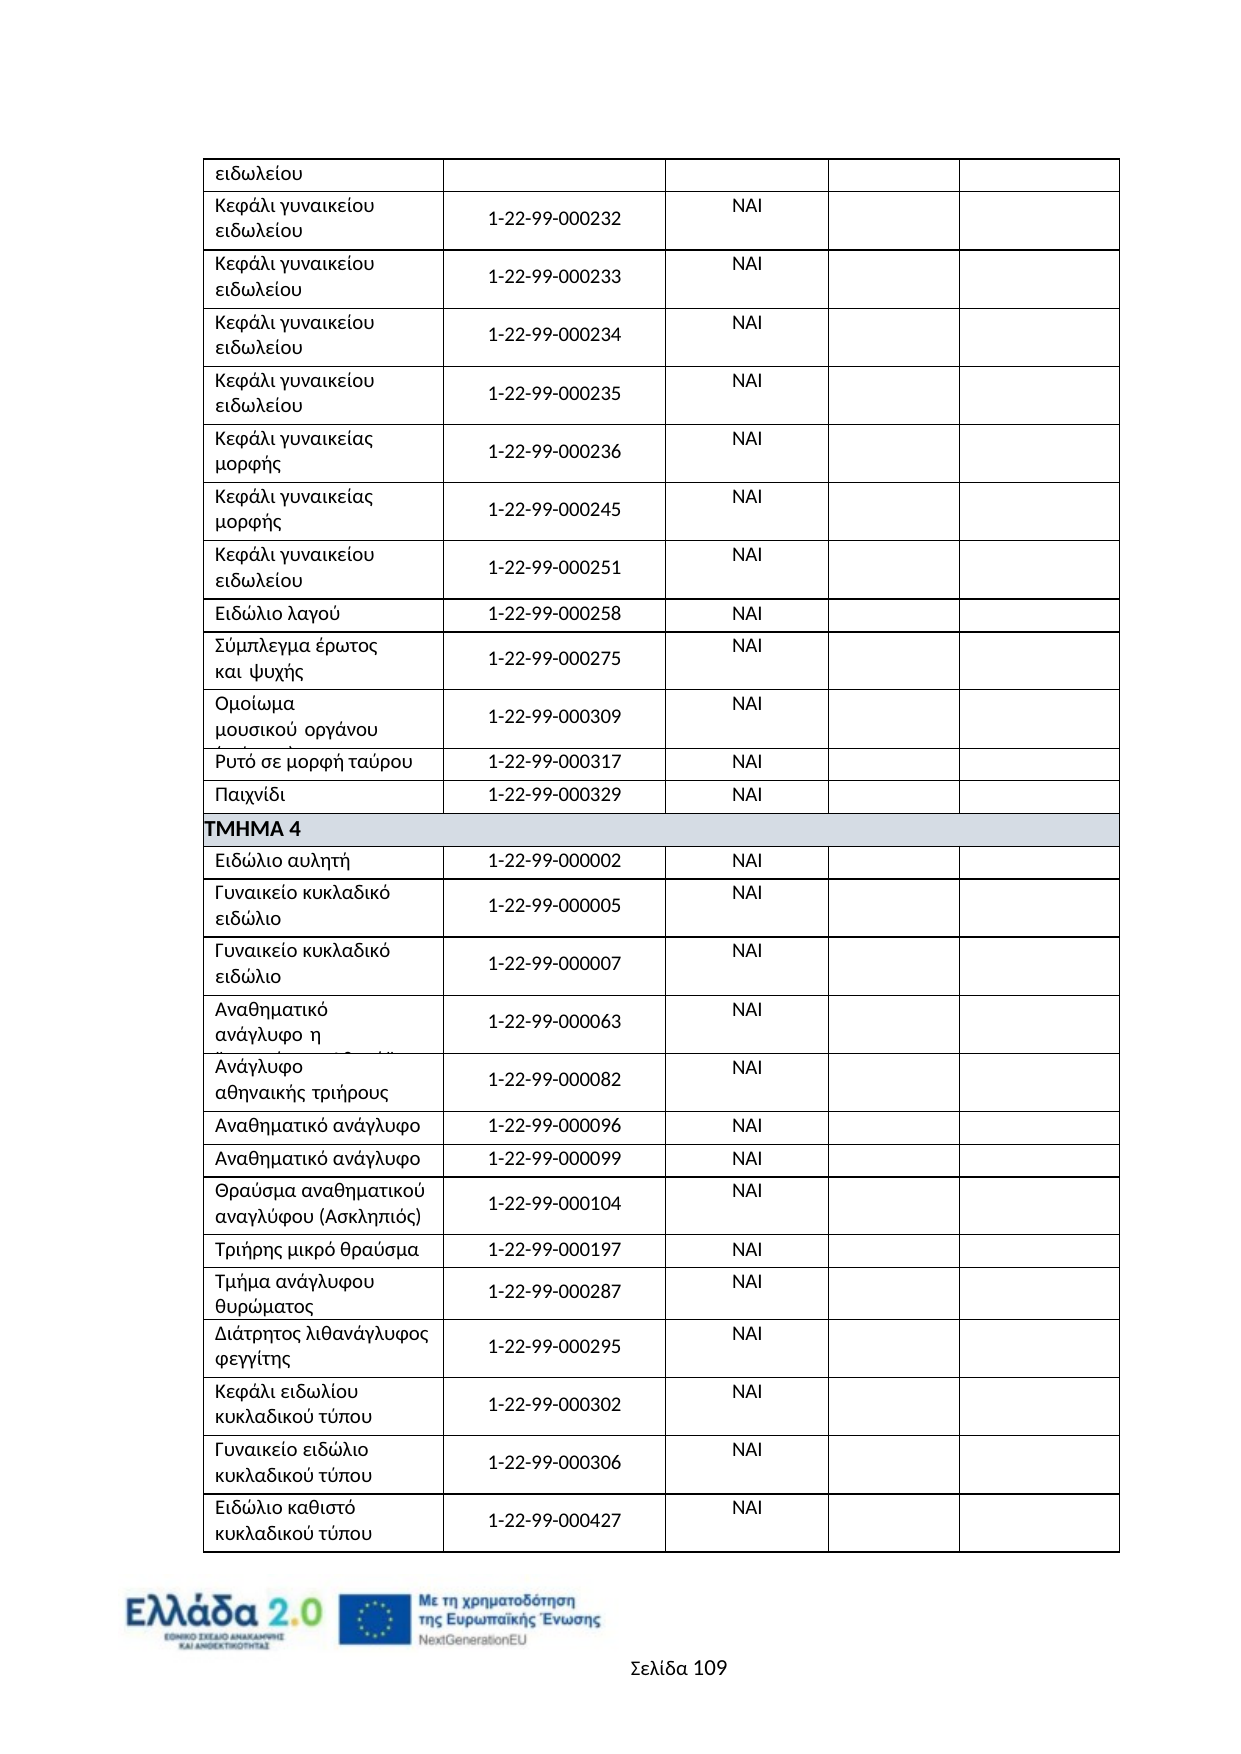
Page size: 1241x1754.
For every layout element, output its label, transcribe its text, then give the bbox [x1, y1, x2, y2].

table_cell Αναθηματικό ανάγλυφο η "σκεπτόμενη Αθηνά" [204, 996, 443, 1052]
table_cell 1-22-99-000258 [444, 600, 665, 631]
table_cell [829, 690, 959, 747]
table_cell [829, 367, 959, 424]
table_cell Σύμπλεγμα έρωτος και ψυχής [204, 633, 443, 689]
picture [118, 1574, 631, 1675]
table_cell [960, 425, 1119, 482]
table_cell Κεφάλι γυναικείας μορφής [204, 425, 443, 482]
table_cell Κεφάλι ειδωλίου κυκλαδικού τύπου [204, 1378, 443, 1435]
table_header [444, 160, 665, 191]
table_cell ΝΑΙ [666, 309, 828, 366]
table_cell 1-22-99-000007 [444, 938, 665, 994]
table_cell 1-22-99-000235 [444, 367, 665, 424]
table_cell [829, 633, 959, 689]
table_cell [960, 749, 1119, 780]
table_cell [829, 996, 959, 1052]
table_cell Γυναικείο κυκλαδικό ειδώλιο [204, 880, 443, 936]
table_header [960, 160, 1119, 191]
table_cell ΝΑΙ [666, 1378, 828, 1435]
table_cell Κεφάλι γυναικείας μορφής [204, 483, 443, 540]
table_cell Κεφάλι γυναικείου ειδωλείου [204, 309, 443, 366]
table_cell 1-22-99-000427 [444, 1495, 665, 1551]
table_cell Ρυτό σε μορφή ταύρου [204, 749, 443, 780]
table_cell [960, 938, 1119, 994]
table_cell Τριήρης μικρό θραύσμα [204, 1235, 443, 1267]
table_cell [829, 1178, 959, 1234]
table_cell [960, 781, 1119, 813]
table_cell 1-22-99-000295 [444, 1320, 665, 1377]
table_cell 1-22-99-000002 [444, 847, 665, 878]
table_cell ΤΜΗΜΑ 4 [204, 814, 1119, 846]
table_header ειδωλείου [204, 160, 443, 191]
table_cell [829, 847, 959, 878]
table_cell ΝΑΙ [666, 1112, 828, 1143]
table_cell [829, 1145, 959, 1176]
table_cell 1-22-99-000317 [444, 749, 665, 780]
table_cell Αναθηματικό ανάγλυφο [204, 1145, 443, 1176]
table_cell Τμήμα ανάγλυφου θυρώματος [204, 1268, 443, 1319]
table_cell 1-22-99-000309 [444, 690, 665, 747]
table_cell [829, 1436, 959, 1493]
table_cell ΝΑΙ [666, 192, 828, 249]
table_cell ΝΑΙ [666, 251, 828, 308]
table_cell 1-22-99-000287 [444, 1268, 665, 1319]
table_cell ΝΑΙ [666, 1178, 828, 1234]
table_cell [829, 1378, 959, 1435]
table_cell ΝΑΙ [666, 690, 828, 747]
table_cell ΝΑΙ [666, 1054, 828, 1111]
table_cell 1-22-99-000104 [444, 1178, 665, 1234]
table_cell ΝΑΙ [666, 600, 828, 631]
table_cell [829, 192, 959, 249]
table_cell Κεφάλι γυναικείου ειδωλείου [204, 251, 443, 308]
table_cell ΝΑΙ [666, 996, 828, 1052]
table_cell [829, 938, 959, 994]
table_cell [829, 1112, 959, 1143]
table_cell 1-22-99-000306 [444, 1436, 665, 1493]
table_cell ΝΑΙ [666, 749, 828, 780]
table_cell [960, 1235, 1119, 1267]
table_cell [960, 690, 1119, 747]
table_cell 1-22-99-000251 [444, 541, 665, 598]
table_cell [829, 749, 959, 780]
table_cell 1-22-99-000063 [444, 996, 665, 1052]
table_cell [829, 483, 959, 540]
table_cell ΝΑΙ [666, 847, 828, 878]
table_cell ΝΑΙ [666, 633, 828, 689]
table_cell [829, 251, 959, 308]
table_cell Κεφάλι γυναικείου ειδωλείου [204, 192, 443, 249]
table_cell Θραύσμα αναθηματικού αναγλύφου (Ασκληπιός) [204, 1178, 443, 1234]
table_cell ΝΑΙ [666, 1495, 828, 1551]
table_cell 1-22-99-000329 [444, 781, 665, 813]
table_cell ΝΑΙ [666, 938, 828, 994]
table_cell ΝΑΙ [666, 880, 828, 936]
table_cell 1-22-99-000096 [444, 1112, 665, 1143]
table_cell [960, 1378, 1119, 1435]
table_cell 1-22-99-000232 [444, 192, 665, 249]
table_cell [960, 1054, 1119, 1111]
table_cell Παιχνίδι [204, 781, 443, 813]
table_cell 1-22-99-000197 [444, 1235, 665, 1267]
table_cell [960, 996, 1119, 1052]
table_cell [829, 1495, 959, 1551]
table_cell [960, 1178, 1119, 1234]
table_cell 1-22-99-000005 [444, 880, 665, 936]
table_cell [960, 1320, 1119, 1377]
table_cell [829, 781, 959, 813]
table_cell [829, 425, 959, 482]
table_cell ΝΑΙ [666, 1320, 828, 1377]
table_cell Ομοίωμα μουσικού οργάνου (σείστρο) [204, 690, 443, 747]
table_cell [829, 1320, 959, 1377]
table_cell Κεφάλι γυναικείου ειδωλείου [204, 367, 443, 424]
table_cell [829, 309, 959, 366]
table_cell [960, 192, 1119, 249]
table_cell [960, 847, 1119, 878]
table_cell [829, 1268, 959, 1319]
table_cell Διάτρητος λιθανάγλυφος φεγγίτης [204, 1320, 443, 1377]
table_cell [829, 880, 959, 936]
table_cell [829, 541, 959, 598]
table_cell [960, 880, 1119, 936]
table_cell [960, 1145, 1119, 1176]
table_cell [960, 309, 1119, 366]
table_cell [829, 1054, 959, 1111]
table_cell 1-22-99-000099 [444, 1145, 665, 1176]
table_cell [960, 600, 1119, 631]
table_cell [829, 1235, 959, 1267]
table_cell ΝΑΙ [666, 1145, 828, 1176]
table_cell ΝΑΙ [666, 541, 828, 598]
table_cell Ανάγλυφο αθηναικής τριήρους [204, 1054, 443, 1111]
table_cell [960, 633, 1119, 689]
table_cell [960, 251, 1119, 308]
table_cell [960, 1112, 1119, 1143]
table_cell [960, 1436, 1119, 1493]
table_cell ΝΑΙ [666, 1268, 828, 1319]
table_cell 1-22-99-000302 [444, 1378, 665, 1435]
table_cell [829, 600, 959, 631]
table_cell [960, 367, 1119, 424]
table_cell Ειδώλιο λαγού [204, 600, 443, 631]
table_cell ΝΑΙ [666, 367, 828, 424]
table_cell [960, 1268, 1119, 1319]
table_cell ΝΑΙ [666, 425, 828, 482]
table_cell Κεφάλι γυναικείου ειδωλείου [204, 541, 443, 598]
table_cell 1-22-99-000234 [444, 309, 665, 366]
table_cell Ειδώλιο αυλητή [204, 847, 443, 878]
table_cell 1-22-99-000236 [444, 425, 665, 482]
table_cell ΝΑΙ [666, 483, 828, 540]
table_cell ΝΑΙ [666, 781, 828, 813]
table_cell 1-22-99-000245 [444, 483, 665, 540]
table_cell Γυναικείο ειδώλιο κυκλαδικού τύπου [204, 1436, 443, 1493]
table_header [666, 160, 828, 191]
table_cell 1-22-99-000233 [444, 251, 665, 308]
table_cell Γυναικείο κυκλαδικό ειδώλιο [204, 938, 443, 994]
table_cell 1-22-99-000275 [444, 633, 665, 689]
table_cell [960, 483, 1119, 540]
table_cell [960, 1495, 1119, 1551]
table_cell ΝΑΙ [666, 1436, 828, 1493]
table_header [829, 160, 959, 191]
table_cell [960, 541, 1119, 598]
table_cell ΝΑΙ [666, 1235, 828, 1267]
table_cell Ειδώλιο καθιστό κυκλαδικού τύπου [204, 1495, 443, 1551]
table_cell Αναθηματικό ανάγλυφο [204, 1112, 443, 1143]
table_cell 1-22-99-000082 [444, 1054, 665, 1111]
